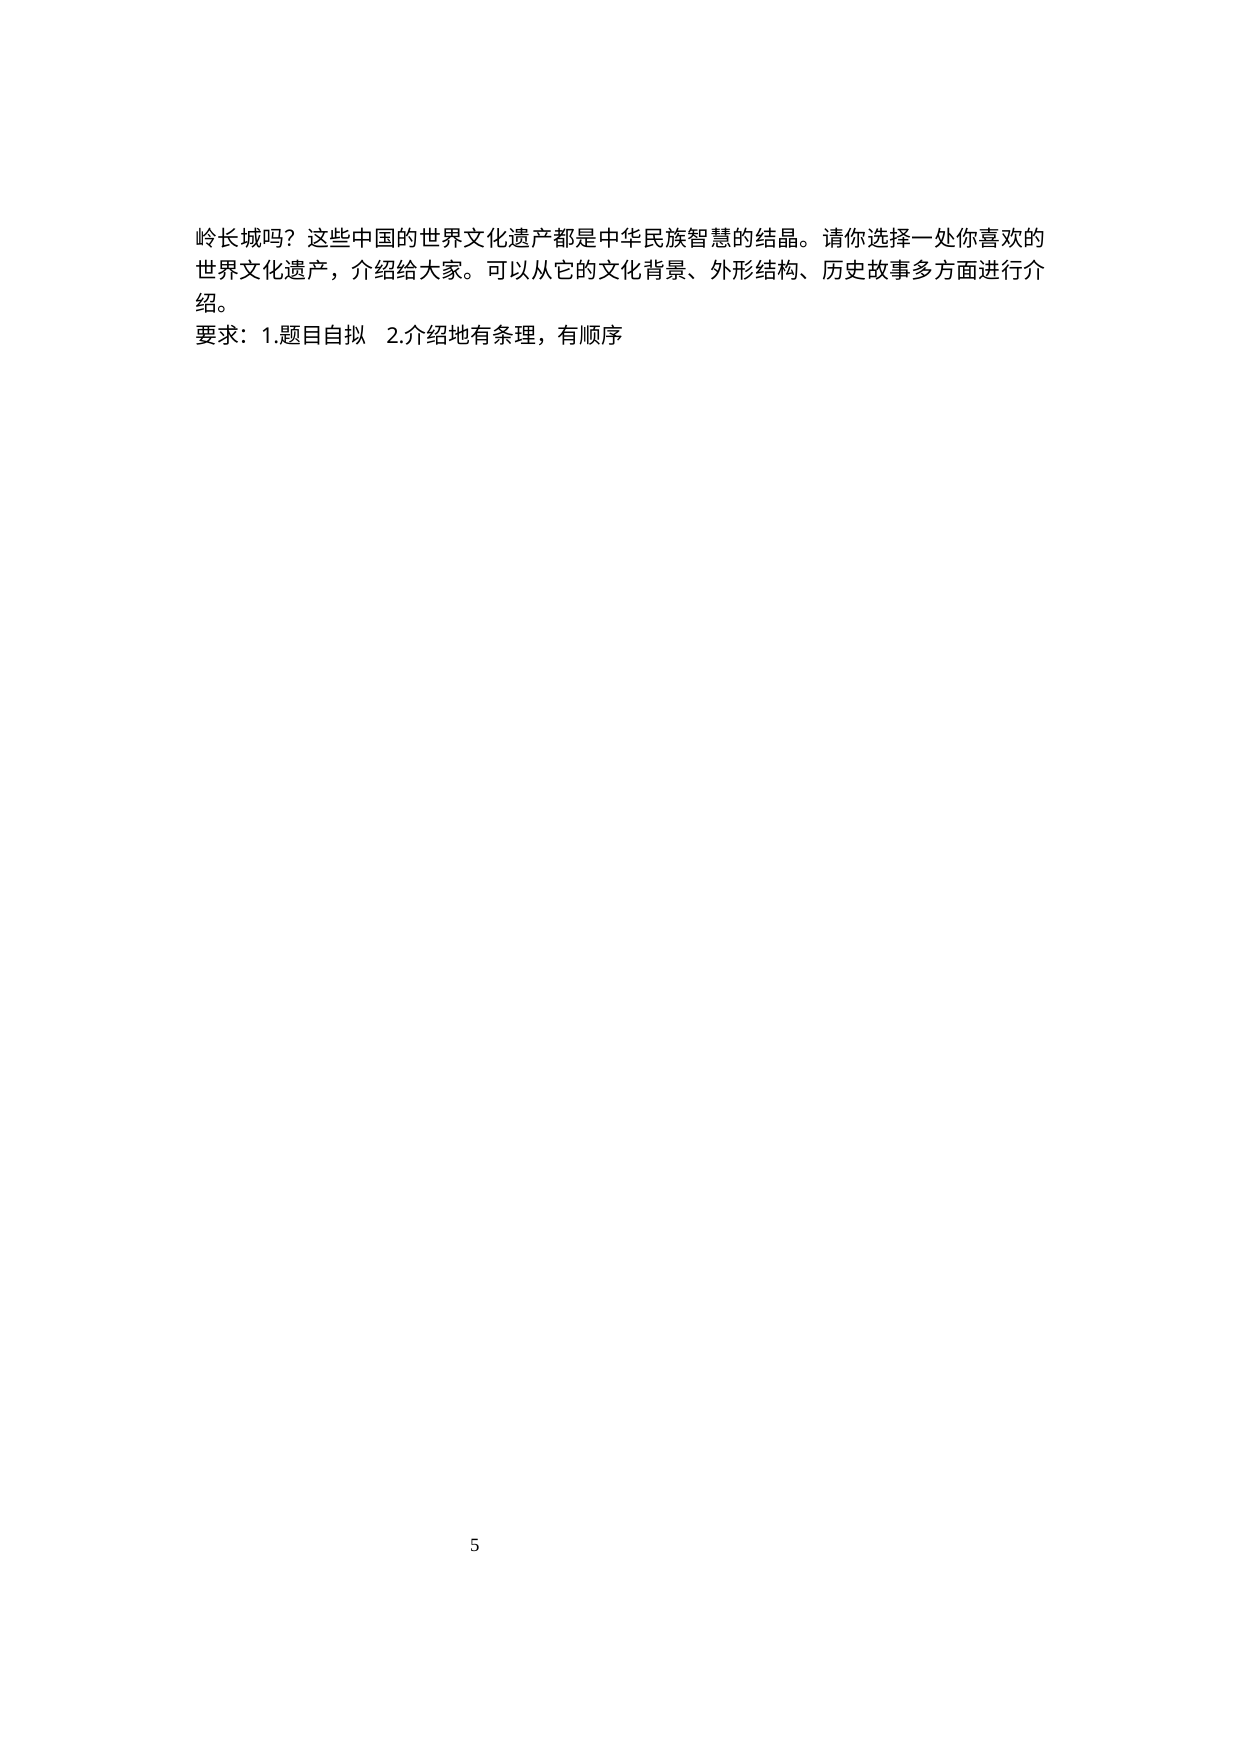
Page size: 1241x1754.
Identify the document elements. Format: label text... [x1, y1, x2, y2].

text 要求：1.题目自拟 2.介绍地有条理，有顺序 [195, 318, 1045, 350]
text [195, 220, 1045, 318]
